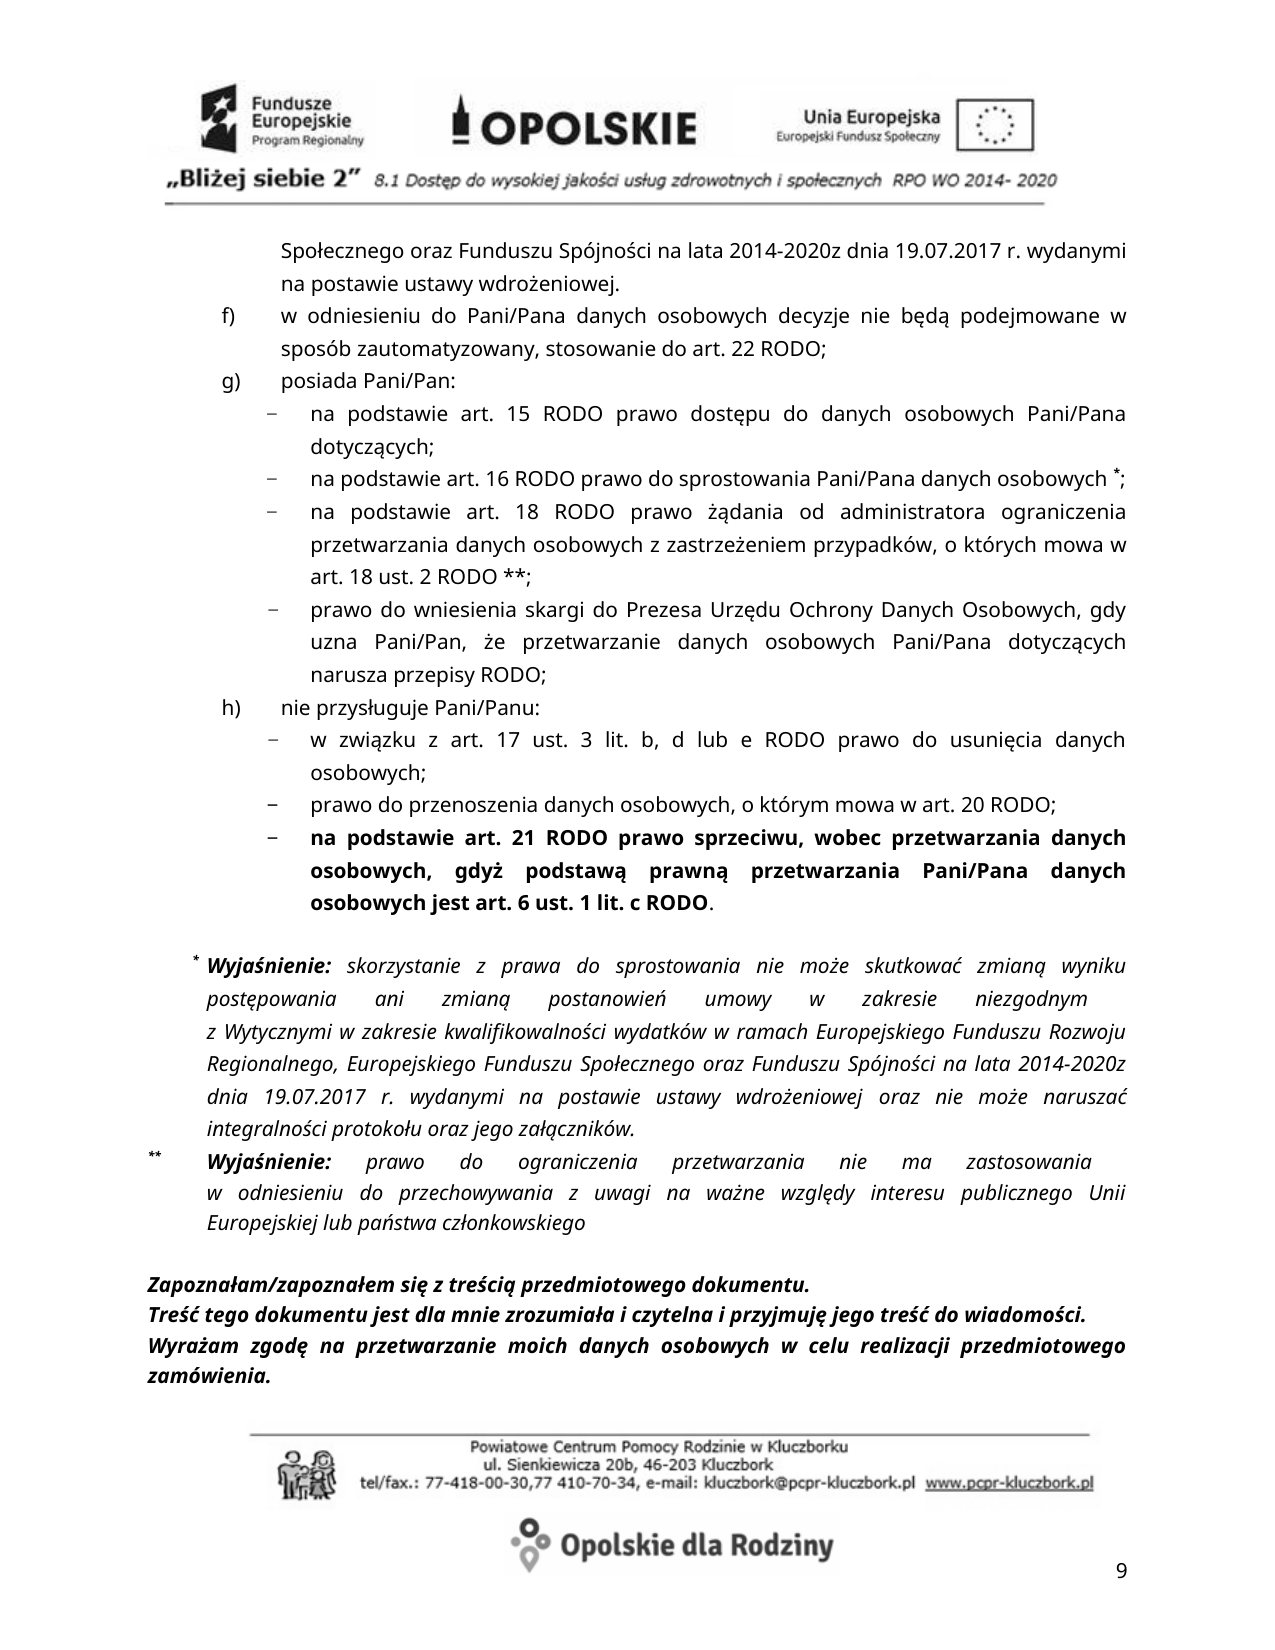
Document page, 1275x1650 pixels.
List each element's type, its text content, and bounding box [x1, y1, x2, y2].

list nie przysługuje Pani/Panu: [221, 693, 1127, 721]
list prawo do przenoszenia danych osobowych, o którym mowa w art. 20 RODO; [266, 791, 1127, 819]
list w odniesieniu do Pani/Pana danych osobowych decyzje nie będą podejmowane w sposób zautomatyzowany, stosowanie do art. 22 RODO; [221, 301, 1127, 362]
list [221, 236, 1127, 297]
list w związku z art. 17 ust. 3 lit. b, d lub e RODO prawo do usunięcia danych osobowych; [266, 725, 1127, 786]
text Treść tego dokumentu jest dla mnie zrozumiała i czytelna i przyjmuję jego treść do wiadomości. [148, 1300, 1127, 1329]
text Wyrażam zgodę na przetwarzanie moich danych osobowych w celu realizacji przedmiotowego zamówienia. [148, 1331, 1127, 1390]
list prawo do wniesienia skargi do Prezesa Urzędu Ochrony Danych Osobowych, gdy uzna Pani/Pan, że przetwarzanie danych osobowych Pani/Pana dotyczących narusza przepisy RODO; [266, 595, 1127, 688]
list na podstawie art. 16 RODO prawo do sprostowania Pani/Pana danych osobowych *; [266, 464, 1127, 493]
list * Wyjaśnienie: skorzystanie z prawa do sprostowania nie może skutkować zmianą wyniku postępowania ani zmianą postanowień umowy w zakresie niezgodnym z Wytycznymi w zakresie kwalifikowalności wydatków w ramach Europejskiego Funduszu Rozwoju Regionalnego, Europejskiego Funduszu Społecznego oraz Funduszu Spójności na lata 2014-2020z dnia 19.07.2017 r. wydanymi na postawie ustawy wdrożeniowej oraz nie może naruszać integralności protokołu oraz jego załączników. [192, 952, 1127, 1143]
list na podstawie art. 15 RODO prawo dostępu do danych osobowych Pani/Pana dotyczących; [266, 399, 1127, 460]
list na podstawie art. 18 RODO prawo żądania od administratora ograniczenia przetwarzania danych osobowych z zastrzeżeniem przypadków, o których mowa w art. 18 ust. 2 RODO **; [266, 497, 1127, 591]
list na podstawie art. 21 RODO prawo sprzeciwu, wobec przetwarzania danych osobowych, gdyż podstawą prawną przetwarzania Pani/Pana danych osobowych jest art. 6 ust. 1 lit. c RODO. [266, 823, 1127, 917]
text Zapoznałam/zapoznałem się z treścią przedmiotowego dokumentu. [148, 1270, 1127, 1298]
list posiada Pani/Pan: [221, 367, 1127, 395]
text ** Wyjaśnienie: prawo do ograniczenia przetwarzania nie ma zastosowania w odniesieniu do przechowywania z uwagi na ważne względy interesu publicznego Unii Europejskiej lub państwa członkowskiego [148, 1147, 1127, 1237]
